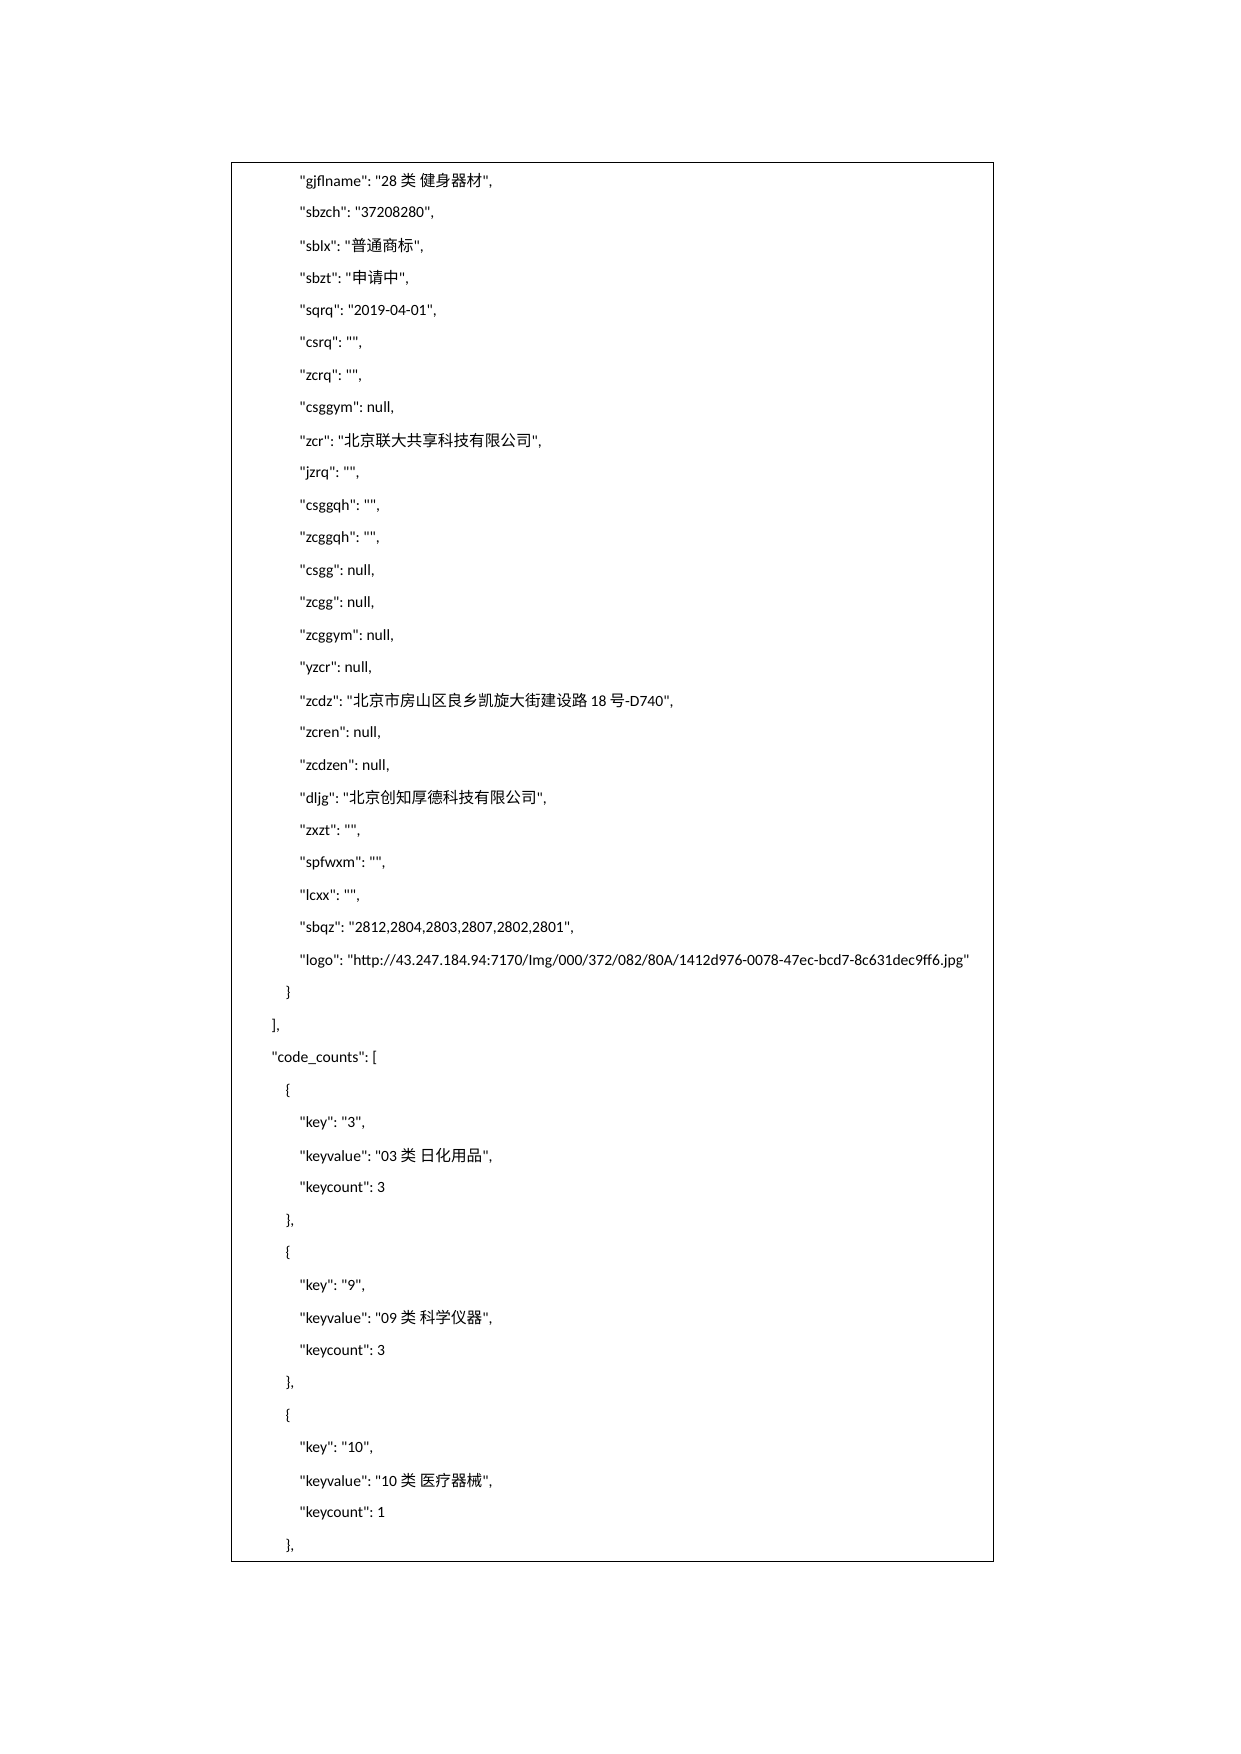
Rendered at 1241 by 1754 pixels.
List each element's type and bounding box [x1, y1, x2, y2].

table_header [232, 163, 993, 1561]
